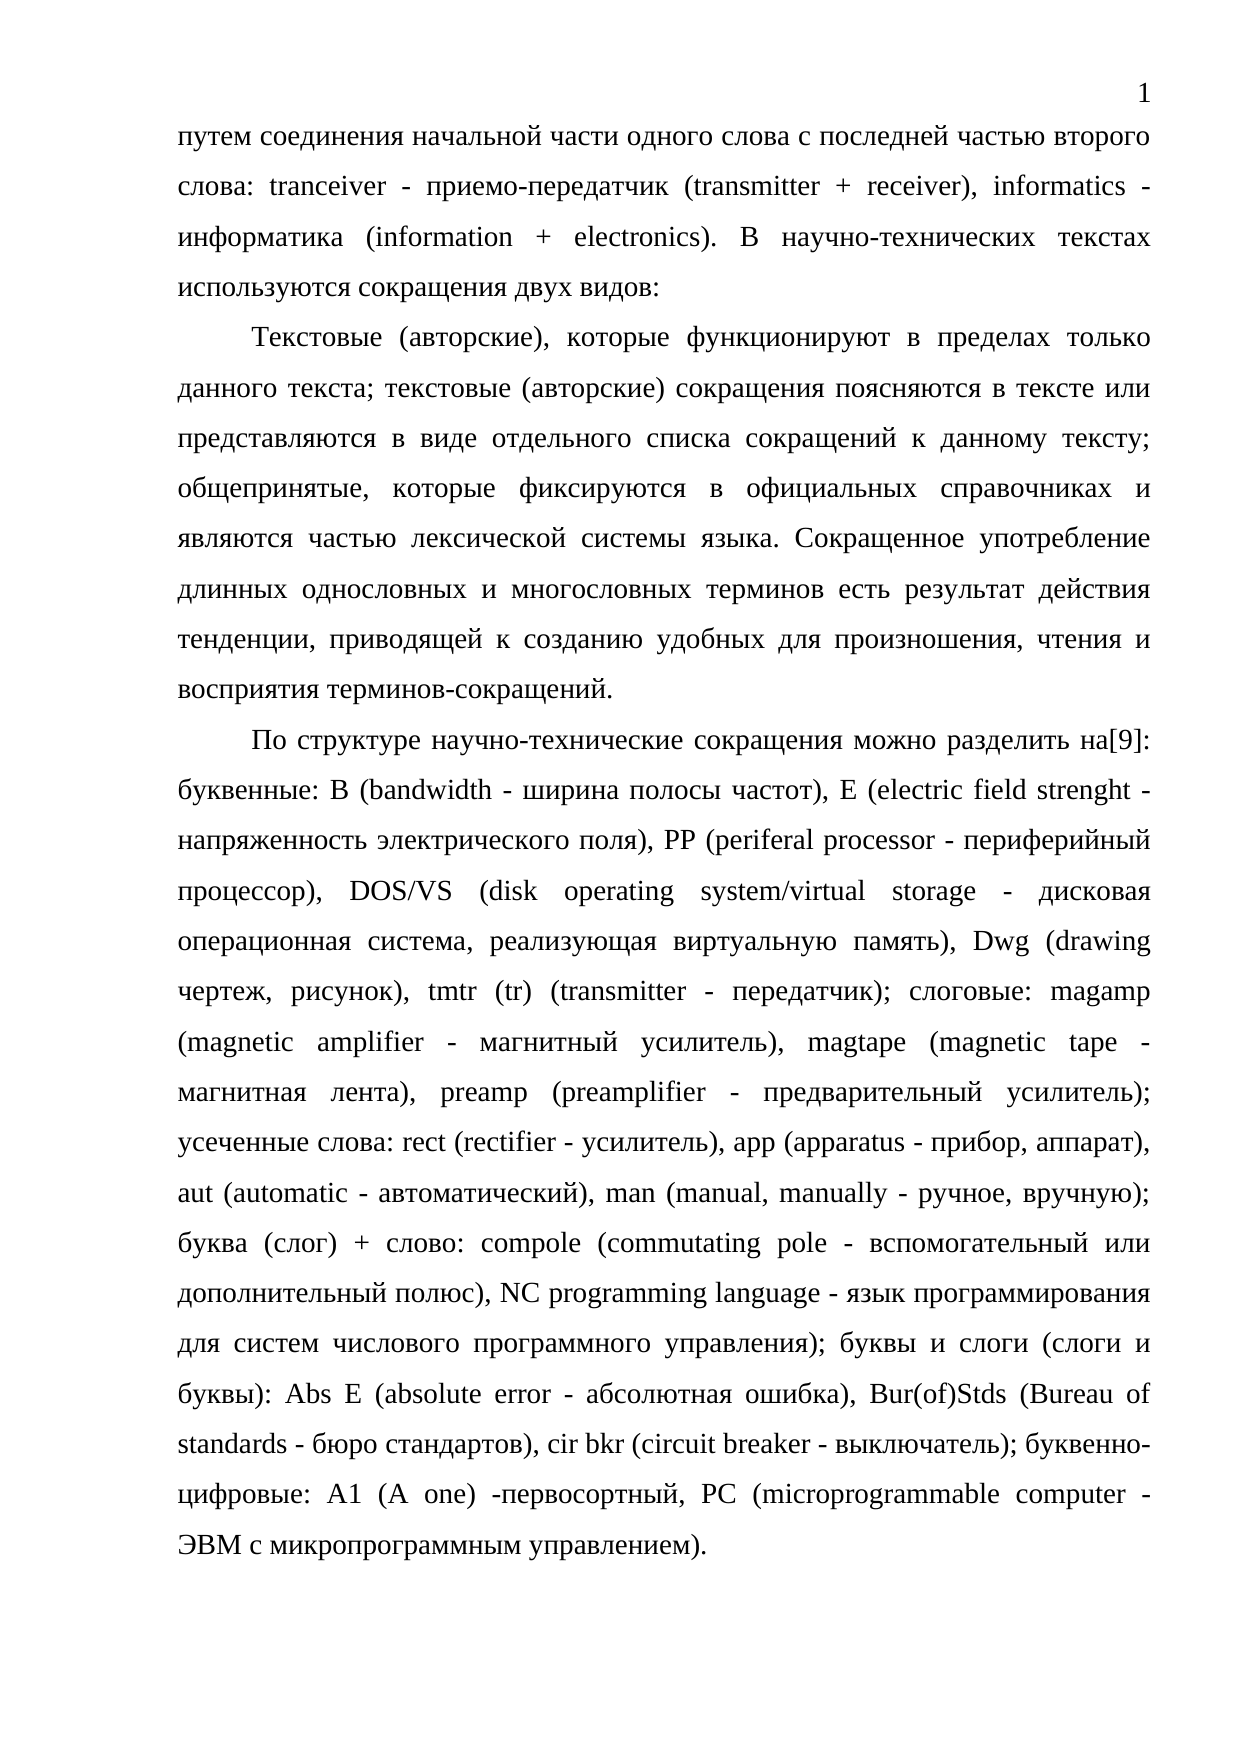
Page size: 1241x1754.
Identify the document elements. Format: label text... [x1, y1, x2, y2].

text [177, 118, 1152, 303]
text Текстовые (авторские), которые функционируют в пределах только данного текста; текстовые (авторские) сокращения поясняются в тексте или представляются в виде отдельного списка сокращений к данному тексту; общепринятые, которые фиксируются в официальных справочниках и являются частью лексической системы языка. Сокращенное употребление длинных однословных и многословных терминов есть результат действия тенденции, приводящей к созданию удобных для произношения, чтения и восприятия терминов-сокращений. [177, 319, 1152, 705]
text По структуре научно-технические сокращения можно разделить на[9]: буквенные: B (bandwidth - ширина полосы частот), Е (electric field strenght - напряженность электрического поля), PP (periferal processor - периферийный процессор), DOS/VS (disk operating system/virtual storage - дисковая операционная система, реализующая виртуальную память), Dwg (drawing чертеж, рисунок), tmtr (tr) (transmitter - передатчик); слоговые: magamp (magnetic amplifier - магнитный усилитель), magtape (magnetic tape - магнитная лента), preamp (preamplifier - предварительный усилитель); усеченные слова: rect (rectifier - усилитель), app (apparatus - прибор, аппарат), aut (automatic - автоматический), man (manual, manually - ручное, вручную); буква (слог) + слово: сompole (commutating pole - вспомогательный или дополнительный полюс), NC programming language - язык программирования для систем числового программного управления); буквы и слоги (слоги и буквы): Abs E (absolute error - абсолютная ошибка), Bur(of)Stds (Bureau of standards - бюро стандартов), cir bkr (circuit breaker - выключатель); буквенно-цифровые: A1 (A one) -первосортный, PC (microprogrammable computer - ЭВМ с микропрограммным управлением). [177, 722, 1152, 1560]
